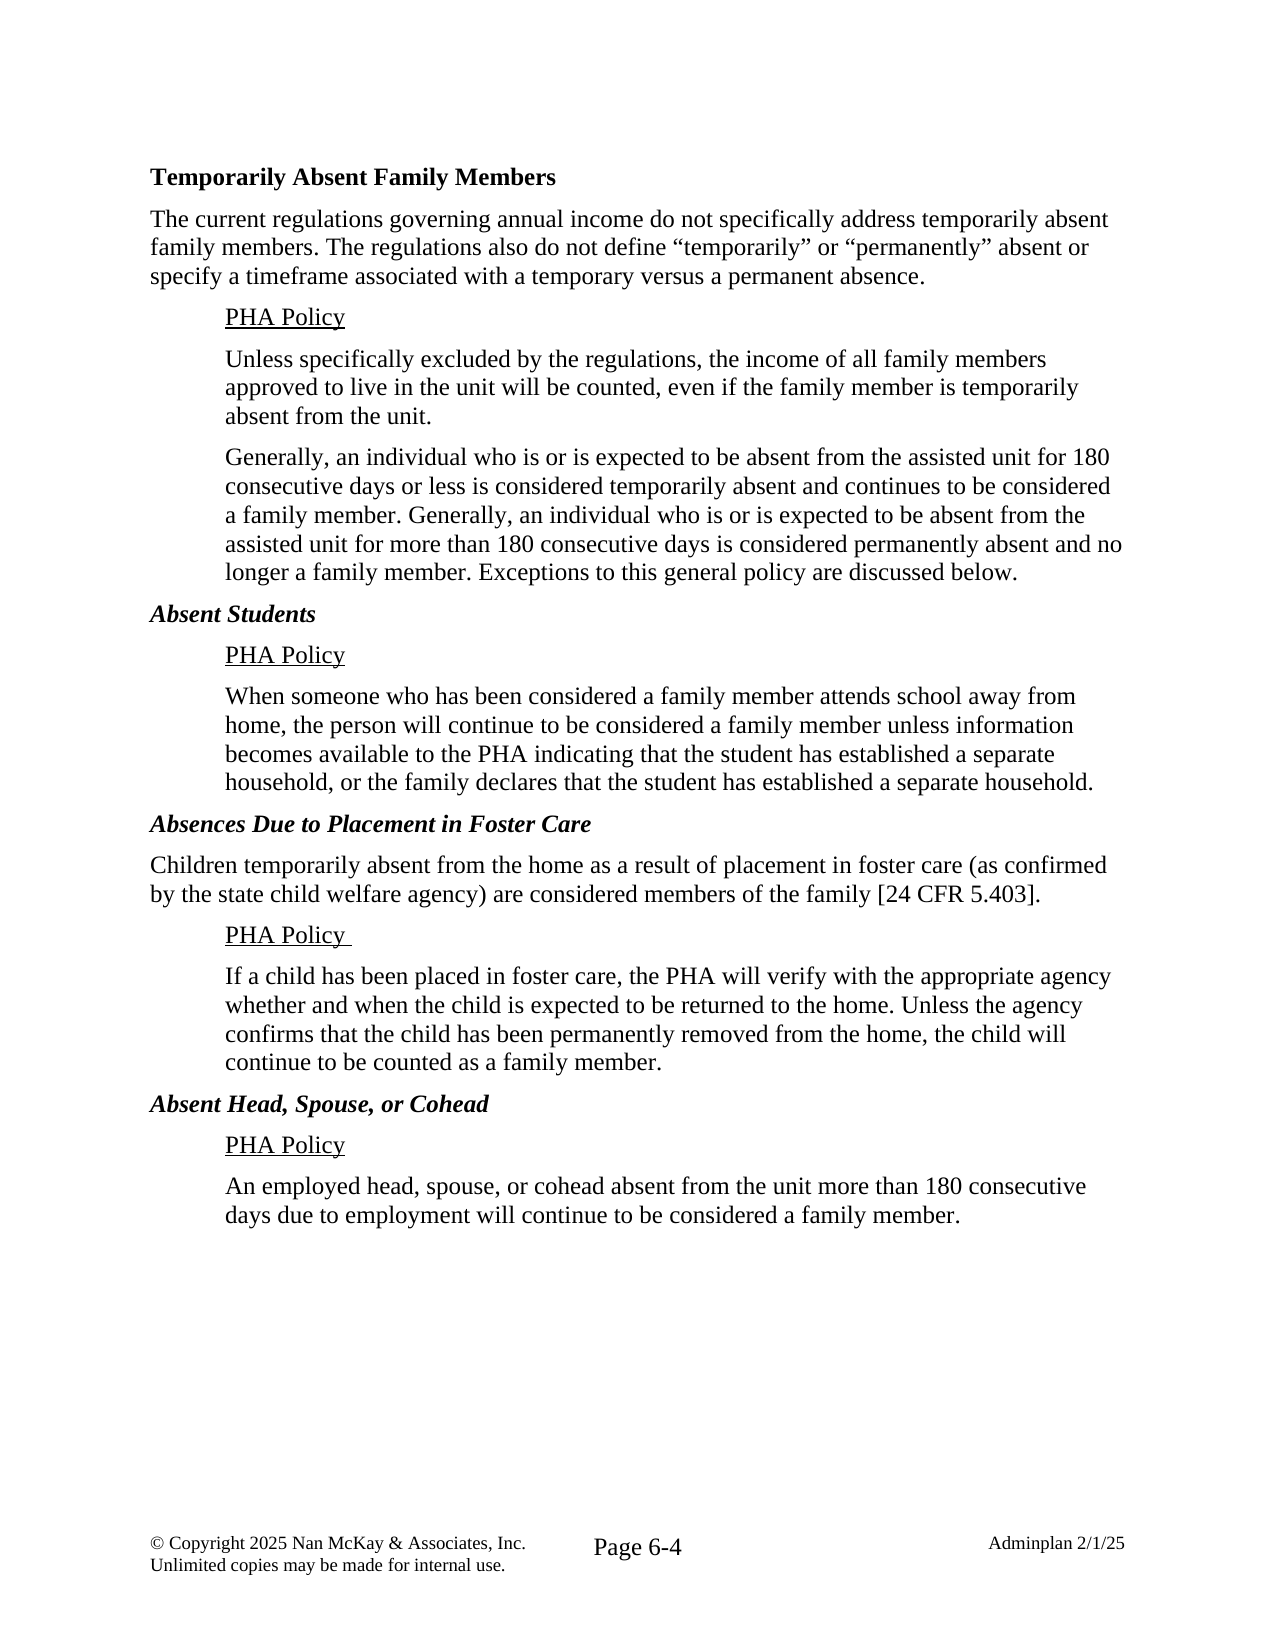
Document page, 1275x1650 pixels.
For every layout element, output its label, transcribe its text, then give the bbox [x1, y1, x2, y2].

text PHA Policy [225, 302, 1125, 331]
text PHA Policy [225, 640, 1125, 669]
text When someone who has been considered a family member attends school away from home, the person will continue to be considered a family member unless information becomes available to the PHA indicating that the student has established a separate household, or the family declares that the student has established a separate household. [225, 681, 1125, 796]
text Absent Students [150, 599, 1125, 627]
text Absences Due to Placement in Foster Care [150, 809, 1125, 837]
text Children temporarily absent from the home as a result of placement in foster care (as confirmed by the state child welfare agency) are considered members of the family [24 CFR 5.403]. [150, 850, 1125, 907]
text Unless specifically excluded by the regulations, the income of all family members approved to live in the unit will be counted, even if the family member is temporarily absent from the unit. [225, 344, 1125, 430]
text Generally, an individual who is or is expected to be absent from the assisted unit for 180 consecutive days or less is considered temporarily absent and continues to be considered a family member. Generally, an individual who is or is expected to be absent from the assisted unit for more than 180 consecutive days is considered permanently absent and no longer a family member. Exceptions to this general policy are discussed below. [225, 442, 1125, 586]
text PHA Policy [225, 920, 1125, 949]
text Temporarily Absent Family Members [150, 162, 1125, 191]
text The current regulations governing annual income do not specifically address temporarily absent family members. The regulations also do not define “temporarily” or “permanently” absent or specify a timeframe associated with a temporary versus a permanent absence. [150, 204, 1125, 290]
text If a child has been placed in foster care, the PHA will verify with the appropriate agency whether and when the child is expected to be returned to the home. Unless the agency confirms that the child has been permanently removed from the home, the child will continue to be counted as a family member. [225, 961, 1125, 1076]
text An employed head, spouse, or cohead absent from the unit more than 180 consecutive days due to employment will continue to be considered a family member. [225, 1171, 1125, 1229]
text Absent Head, Spouse, or Cohead [150, 1089, 1125, 1117]
text PHA Policy [225, 1130, 1125, 1159]
